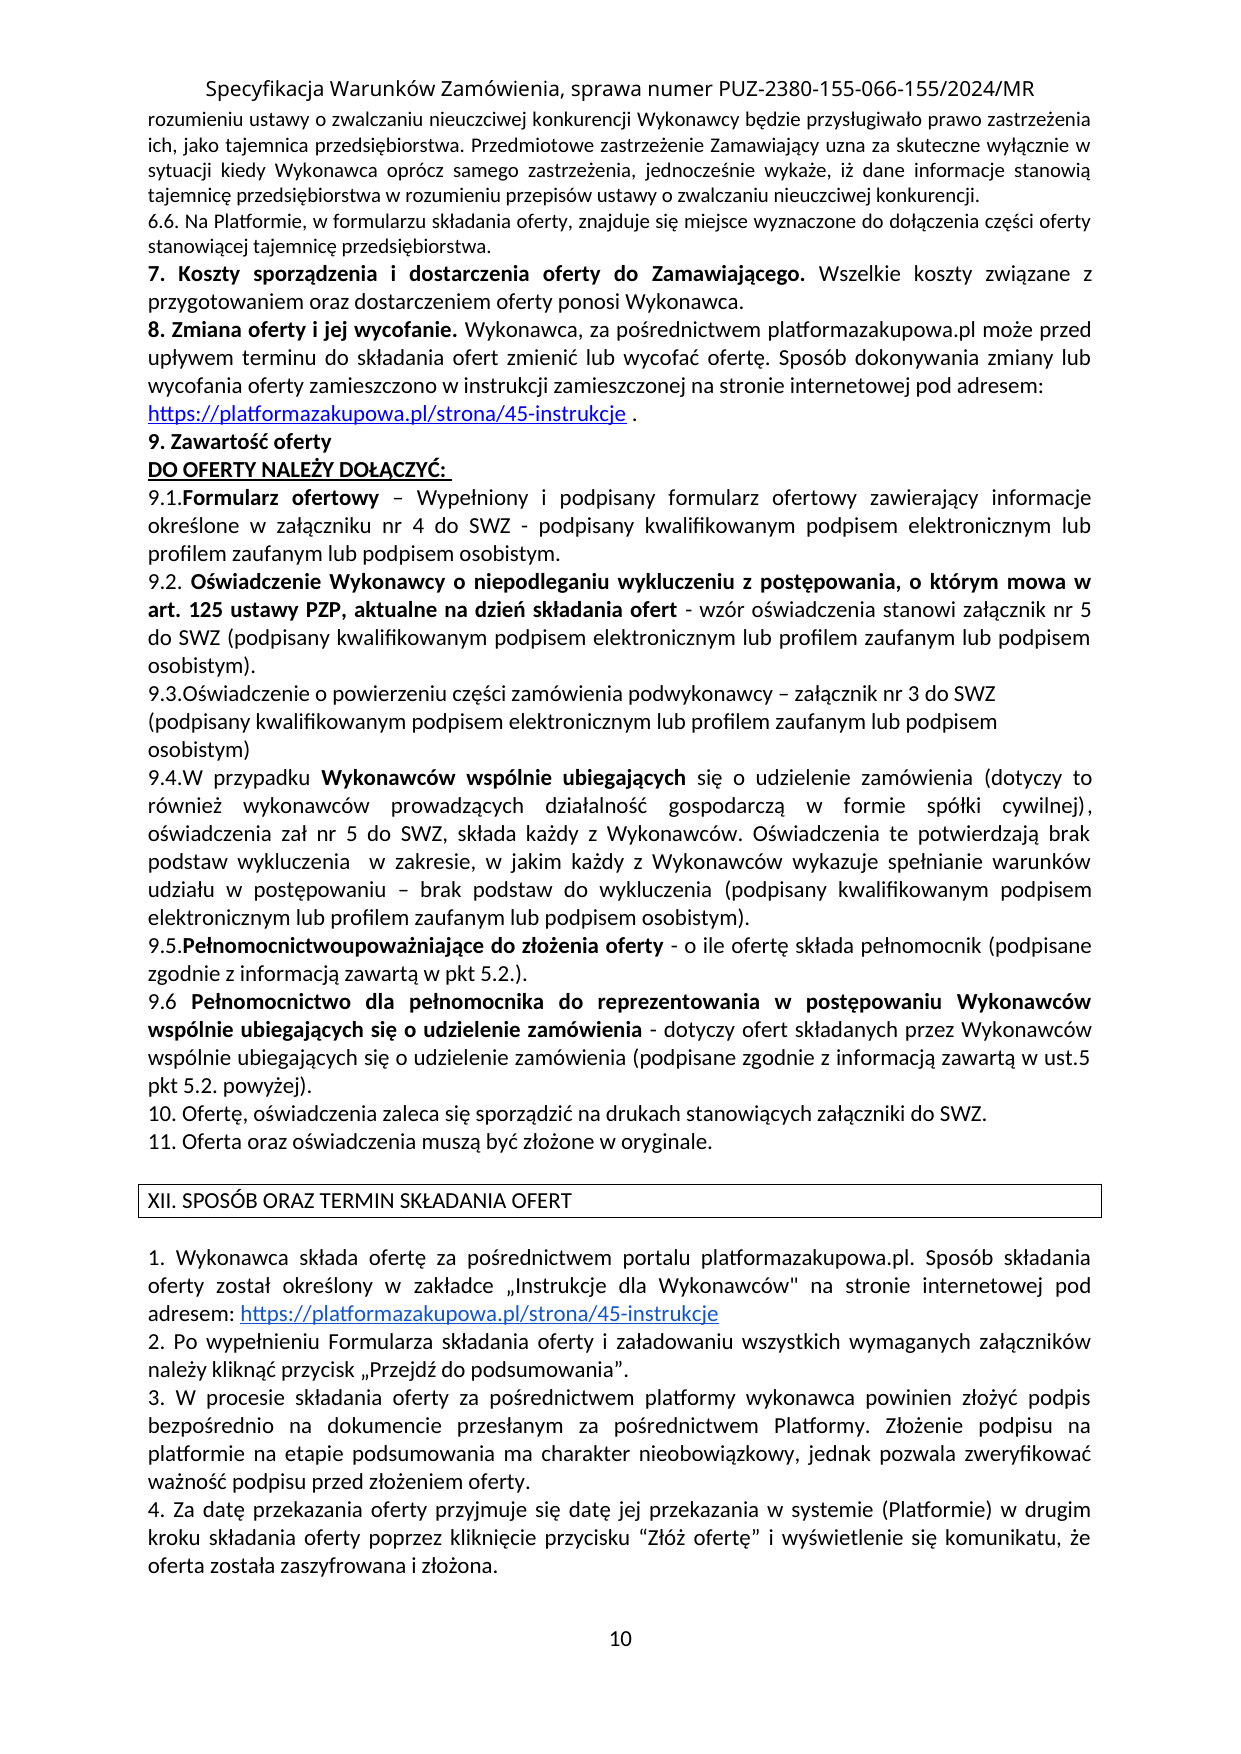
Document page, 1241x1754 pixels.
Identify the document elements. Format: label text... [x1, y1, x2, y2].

text 7. Koszty sporządzenia i dostarczenia oferty do Zamawiającego. Wszelkie koszty związane z przygotowaniem oraz dostarczeniem oferty ponosi Wykonawca. [148, 259, 1092, 315]
text 10. Ofertę, oświadczenia zaleca się sporządzić na drukach stanowiących załączniki do SWZ. [148, 1099, 1092, 1127]
text DO OFERTY NALEŻY DOŁĄCZYĆ: [148, 455, 1092, 483]
text 3. W procesie składania oferty za pośrednictwem platformy wykonawca powinien złożyć podpis bezpośrednio na dokumencie przesłanym za pośrednictwem Platformy. Złożenie podpisu na platformie na etapie podsumowania ma charakter nieobowiązkowy, jednak pozwala zweryfikować ważność podpisu przed złożeniem oferty. [148, 1383, 1092, 1495]
text 11. Oferta oraz oświadczenia muszą być złożone w oryginale. [148, 1127, 1092, 1156]
text 9.6 Pełnomocnictwo dla pełnomocnika do reprezentowania w postępowaniu Wykonawców wspólnie ubiegających się o udzielenie zamówienia - dotyczy ofert składanych przez Wykonawców wspólnie ubiegających się o udzielenie zamówienia (podpisane zgodnie z informacją zawartą w ust.5 pkt 5.2. powyżej). [148, 987, 1092, 1099]
text 6.6. Na Platformie, w formularzu składania oferty, znajduje się miejsce wyznaczone do dołączenia części oferty stanowiącej tajemnicę przedsiębiorstwa. [148, 208, 1092, 259]
text 9. Zawartość oferty [148, 427, 1092, 455]
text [148, 106, 1092, 208]
text 9.5.Pełnomocnictwoupoważniające do złożenia oferty - o ile ofertę składa pełnomocnik (podpisane zgodnie z informacją zawartą w pkt 5.2.). [148, 931, 1092, 987]
text 9.2. Oświadczenie Wykonawcy o niepodleganiu wykluczeniu z postępowania, o którym mowa w art. 125 ustawy PZP, aktualne na dzień składania ofert - wzór oświadczenia stanowi załącznik nr 5 do SWZ (podpisany kwalifikowanym podpisem elektronicznym lub profilem zaufanym lub podpisem osobistym). [148, 567, 1092, 679]
text https://platformazakupowa.pl/strona/45-instrukcje . [148, 399, 1092, 427]
text 9.3.Oświadczenie o powierzeniu części zamówienia podwykonawcy – załącznik nr 3 do SWZ (podpisany kwalifikowanym podpisem elektronicznym lub profilem zaufanym lub podpisem osobistym) [148, 679, 1092, 763]
text XII. SPOSÓB ORAZ TERMIN SKŁADANIA OFERT [139, 1185, 1101, 1217]
text 9.4.W przypadku Wykonawców wspólnie ubiegających się o udzielenie zamówienia (dotyczy to również wykonawców prowadzących działalność gospodarczą w formie spółki cywilnej), oświadczenia zał nr 5 do SWZ, składa każdy z Wykonawców. Oświadczenia te potwierdzają brak podstaw wykluczenia w zakresie, w jakim każdy z Wykonawców wykazuje spełnianie warunków udziału w postępowaniu – brak podstaw do wykluczenia (podpisany kwalifikowanym podpisem elektronicznym lub profilem zaufanym lub podpisem osobistym). [148, 763, 1092, 931]
text 1. Wykonawca składa ofertę za pośrednictwem portalu platformazakupowa.pl. Sposób składania oferty został określony w zakładce „Instrukcje dla Wykonawców" na stronie internetowej pod adresem: https://platformazakupowa.pl/strona/45-instrukcje [148, 1243, 1092, 1327]
text 9.1.Formularz ofertowy – Wypełniony i podpisany formularz ofertowy zawierający informacje określone w załączniku nr 4 do SWZ - podpisany kwalifikowanym podpisem elektronicznym lub profilem zaufanym lub podpisem osobistym. [148, 483, 1092, 567]
text 8. Zmiana oferty i jej wycofanie. Wykonawca, za pośrednictwem platformazakupowa.pl może przed upływem terminu do składania ofert zmienić lub wycofać ofertę. Sposób dokonywania zmiany lub wycofania oferty zamieszczono w instrukcji zamieszczonej na stronie internetowej pod adresem: [148, 315, 1092, 399]
text 4. Za datę przekazania oferty przyjmuje się datę jej przekazania w systemie (Platformie) w drugim kroku składania oferty poprzez kliknięcie przycisku “Złóż ofertę” i wyświetlenie się komunikatu, że oferta została zaszyfrowana i złożona. [148, 1495, 1092, 1579]
text 2. Po wypełnieniu Formularza składania oferty i załadowaniu wszystkich wymaganych załączników należy kliknąć przycisk „Przejdź do podsumowania”. [148, 1327, 1092, 1383]
